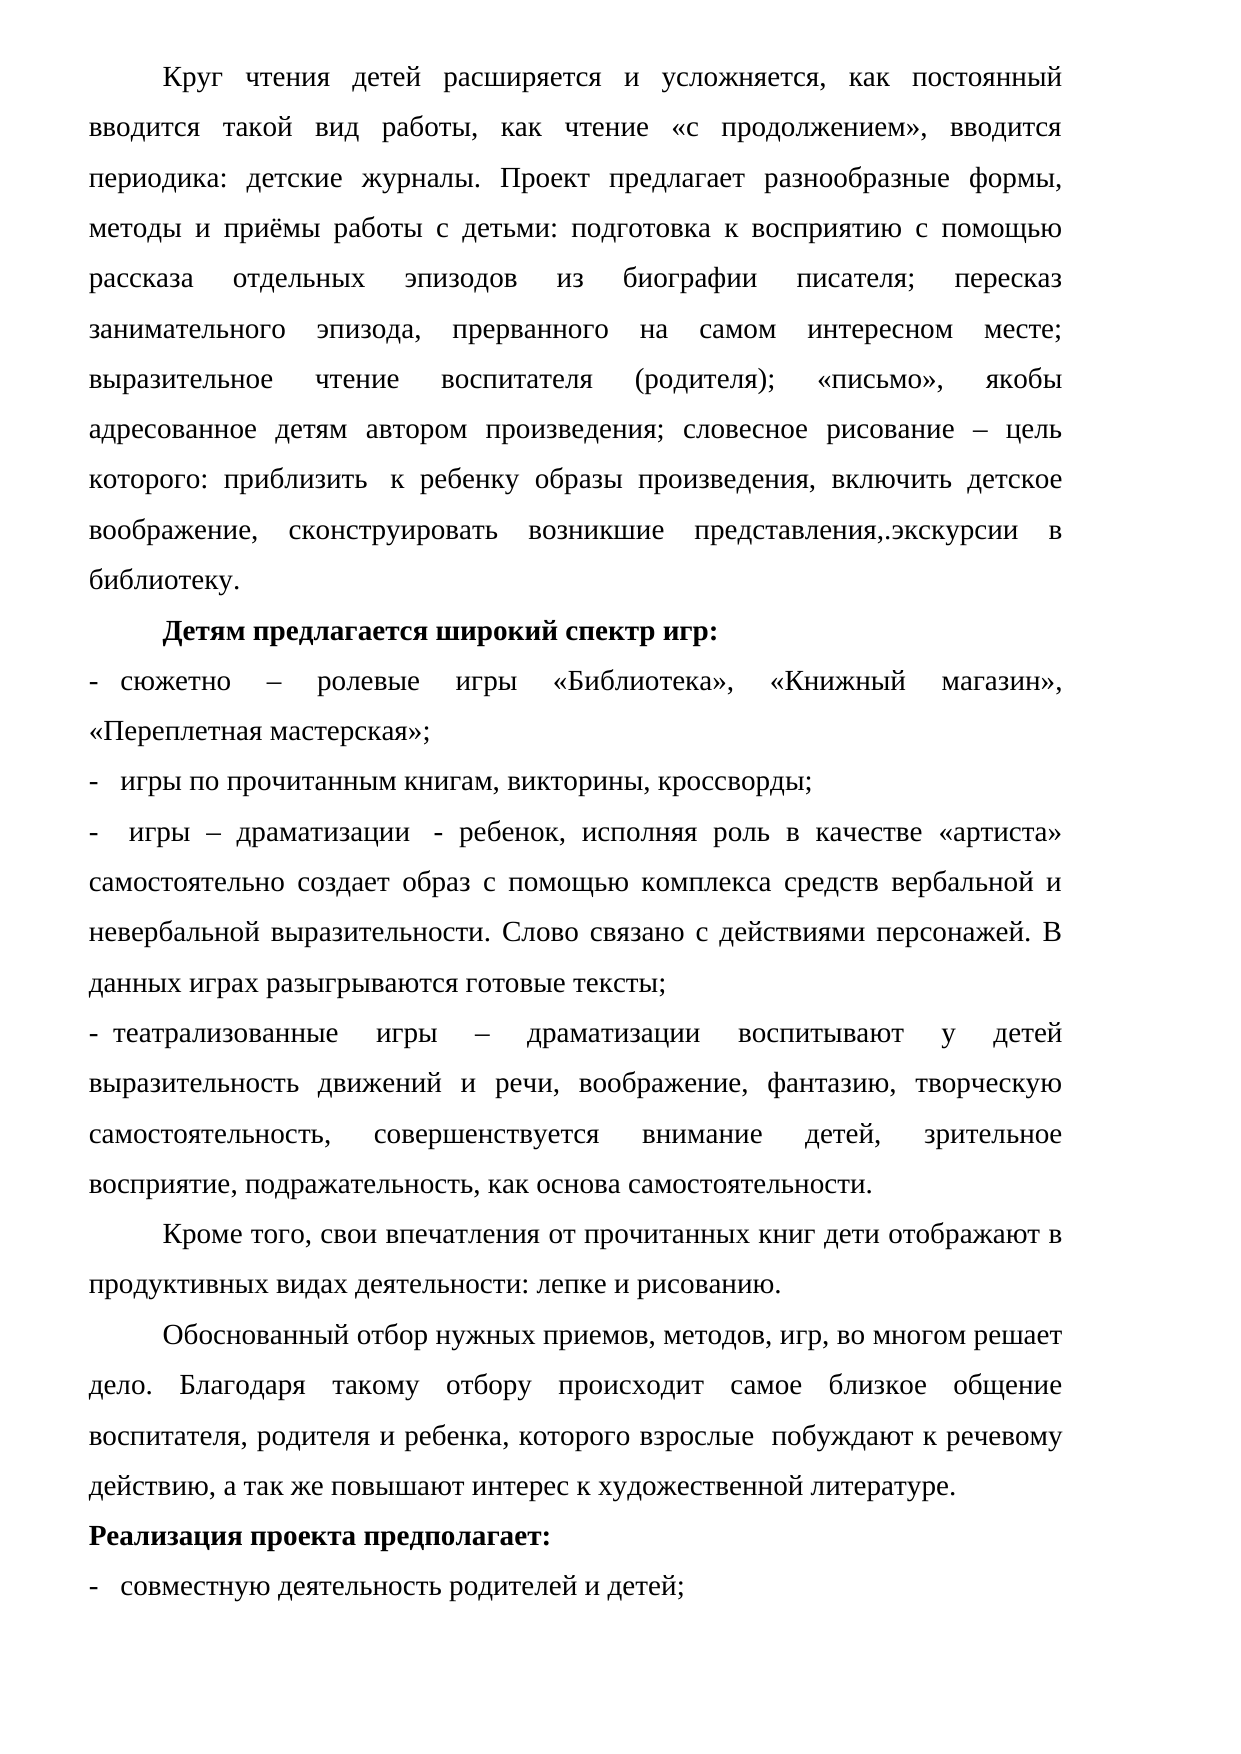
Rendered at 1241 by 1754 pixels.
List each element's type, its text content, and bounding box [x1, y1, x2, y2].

list - совместную деятельность родителей и детей; [88, 1568, 1063, 1602]
text Круг чтения детей расширяется и усложняется, как постоянный вводится такой вид работы, как чтение «с продолжением», вводится периодика: детские журналы. Проект предлагает разнообразные формы, методы и приёмы работы с детьми: подготовка к восприятию с помощью рассказа отдельных эпизодов из биографии писателя; пересказ занимательного эпизода, прерванного на самом интересном месте; выразительное чтение воспитателя (родителя); «письмо», якобы адресованное детям автором произведения; словесное рисование – цель которого: приблизить к ребенку образы произведения, включить детское воображение, сконструировать возникшие представления,.экскурсии в библиотеку. [88, 59, 1063, 596]
list - игры по прочитанным книгам, викторины, кроссворды; [88, 763, 1063, 797]
list - театрализованные игры – драматизации воспитывают у детей выразительность движений и речи, воображение, фантазию, творческую самостоятельность, совершенствуется внимание детей, зрительное восприятие, подражательность, как основа самостоятельности. [88, 1015, 1063, 1199]
text Реализация проекта предполагает: [88, 1518, 1063, 1552]
list - сюжетно – ролевые игры «Библиотека», «Книжный магазин», «Переплетная мастерская»; [88, 663, 1063, 747]
list - игры – драматизации - ребенок, исполняя роль в качестве «артиста» самостоятельно создает образ с помощью комплекса средств вербальной и невербальной выразительности. Слово связано с действиями персонажей. В данных играх разыгрываются готовые тексты; [88, 814, 1063, 998]
text Детям предлагается широкий спектр игр: [88, 613, 1063, 646]
list Обоснованный отбор нужных приемов, методов, игр, во многом решает дело. Благодаря такому отбору происходит самое близкое общение воспитателя, родителя и ребенка, которого взрослые побуждают к речевому действию, а так же повышают интерес к художественной литературе. [88, 1317, 1063, 1501]
list Кроме того, свои впечатления от прочитанных книг дети отображают в продуктивных видах деятельности: лепке и рисованию. [88, 1216, 1063, 1300]
